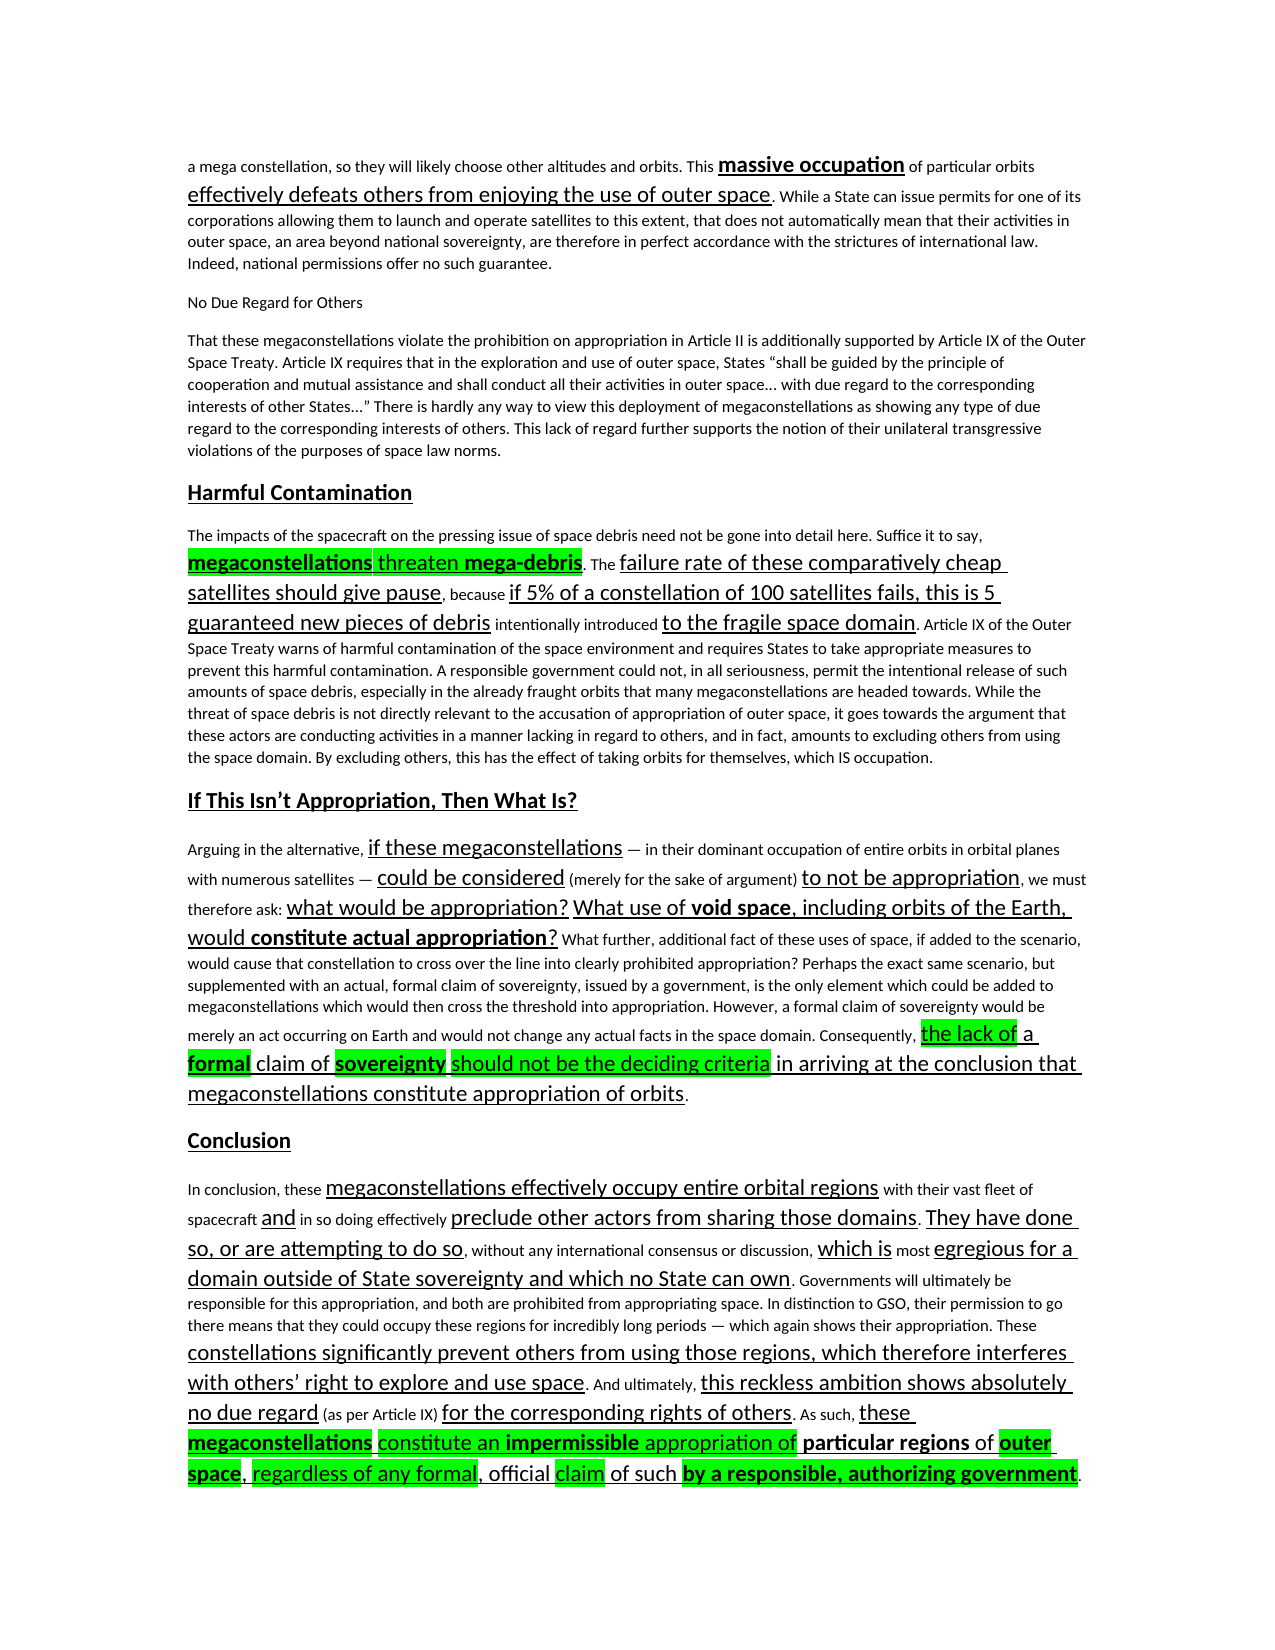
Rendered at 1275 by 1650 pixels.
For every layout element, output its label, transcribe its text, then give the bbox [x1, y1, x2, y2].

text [187, 150, 1087, 274]
text In conclusion, these megaconstellations effectively occupy entire orbital regions with their vast fleet of spacecraft and in so doing effectively preclude other actors from sharing those domains. They have done so, or are attempting to do so, without any international consensus or discussion, which is most egregious for a domain outside of State sovereignty and which no State can own. Governments will ultimately be responsible for this appropriation, and both are prohibited from appropriating space. In distinction to GSO, their permission to go there means that they could occupy these regions for incredibly long periods — which again shows their appropriation. These constellations significantly prevent others from using those regions, which therefore interferes with others’ right to explore and use space. And ultimately, this reckless ambition shows absolutely no due regard (as per Article IX) for the corresponding rights of others. As such, these megaconstellations constitute an impermissible appropriation of particular regions of outer space, regardless of any formal, official claim of such by a responsible, authorizing government. [187, 1173, 1087, 1487]
text If This Isn’t Appropriation, Then What Is? [187, 786, 1087, 814]
text The impacts of the spacecraft on the pressing issue of space debris need not be gone into detail here. Suffice it to say, megaconstellations threaten mega-debris. The failure rate of these comparatively cheap satellites should give pause, because if 5% of a constellation of 100 satellites fails, this is 5 guaranteed new pieces of debris intentionally introduced to the fragile space domain. Article IX of the Outer Space Treaty warns of harmful contamination of the space environment and requires States to take appropriate measures to prevent this harmful contamination. A responsible government could not, in all seriousness, permit the intentional release of such amounts of space debris, especially in the already fraught orbits that many megaconstellations are headed towards. While the threat of space debris is not directly relevant to the accusation of appropriation of outer space, it goes towards the argument that these actors are conducting activities in a manner lacking in regard to others, and in fact, amounts to excluding others from using the space domain. By excluding others, this has the effect of taking orbits for themselves, which IS occupation. [187, 525, 1087, 768]
text That these megaconstellations violate the prohibition on appropriation in Article II is additionally supported by Article IX of the Outer Space Treaty. Article IX requires that in the exploration and use of outer space, States “shall be guided by the principle of cooperation and mutual assistance and shall conduct all their activities in outer space... with due regard to the corresponding interests of other States...” There is hardly any way to view this deployment of megaconstellations as showing any type of due regard to the corresponding interests of others. This lack of regard further supports the notion of their unilateral transgressive violations of the purposes of space law norms. [187, 331, 1087, 460]
text Harmful Contamination [187, 478, 1087, 507]
text Arguing in the alternative, if these megaconstellations — in their dominant occupation of entire orbits in orbital planes with numerous satellites — could be considered (merely for the sake of argument) to not be appropriation, we must therefore ask: what would be appropriation? What use of void space, including orbits of the Earth, would constitute actual appropriation? What further, additional fact of these uses of space, if added to the scenario, would cause that constellation to cross over the line into clearly prohibited appropriation? Perhaps the exact same scenario, but supplemented with an actual, formal claim of sovereignty, issued by a government, is the only element which could be added to megaconstellations which would then cross the threshold into appropriation. However, a formal claim of sovereignty would be merely an act occurring on Earth and would not change any actual facts in the space domain. Consequently, the lack of a formal claim of sovereignty should not be the deciding criteria in arriving at the conclusion that megaconstellations constitute appropriation of orbits. [187, 833, 1087, 1108]
text No Due Regard for Others [187, 292, 1087, 312]
text Conclusion [187, 1126, 1087, 1154]
